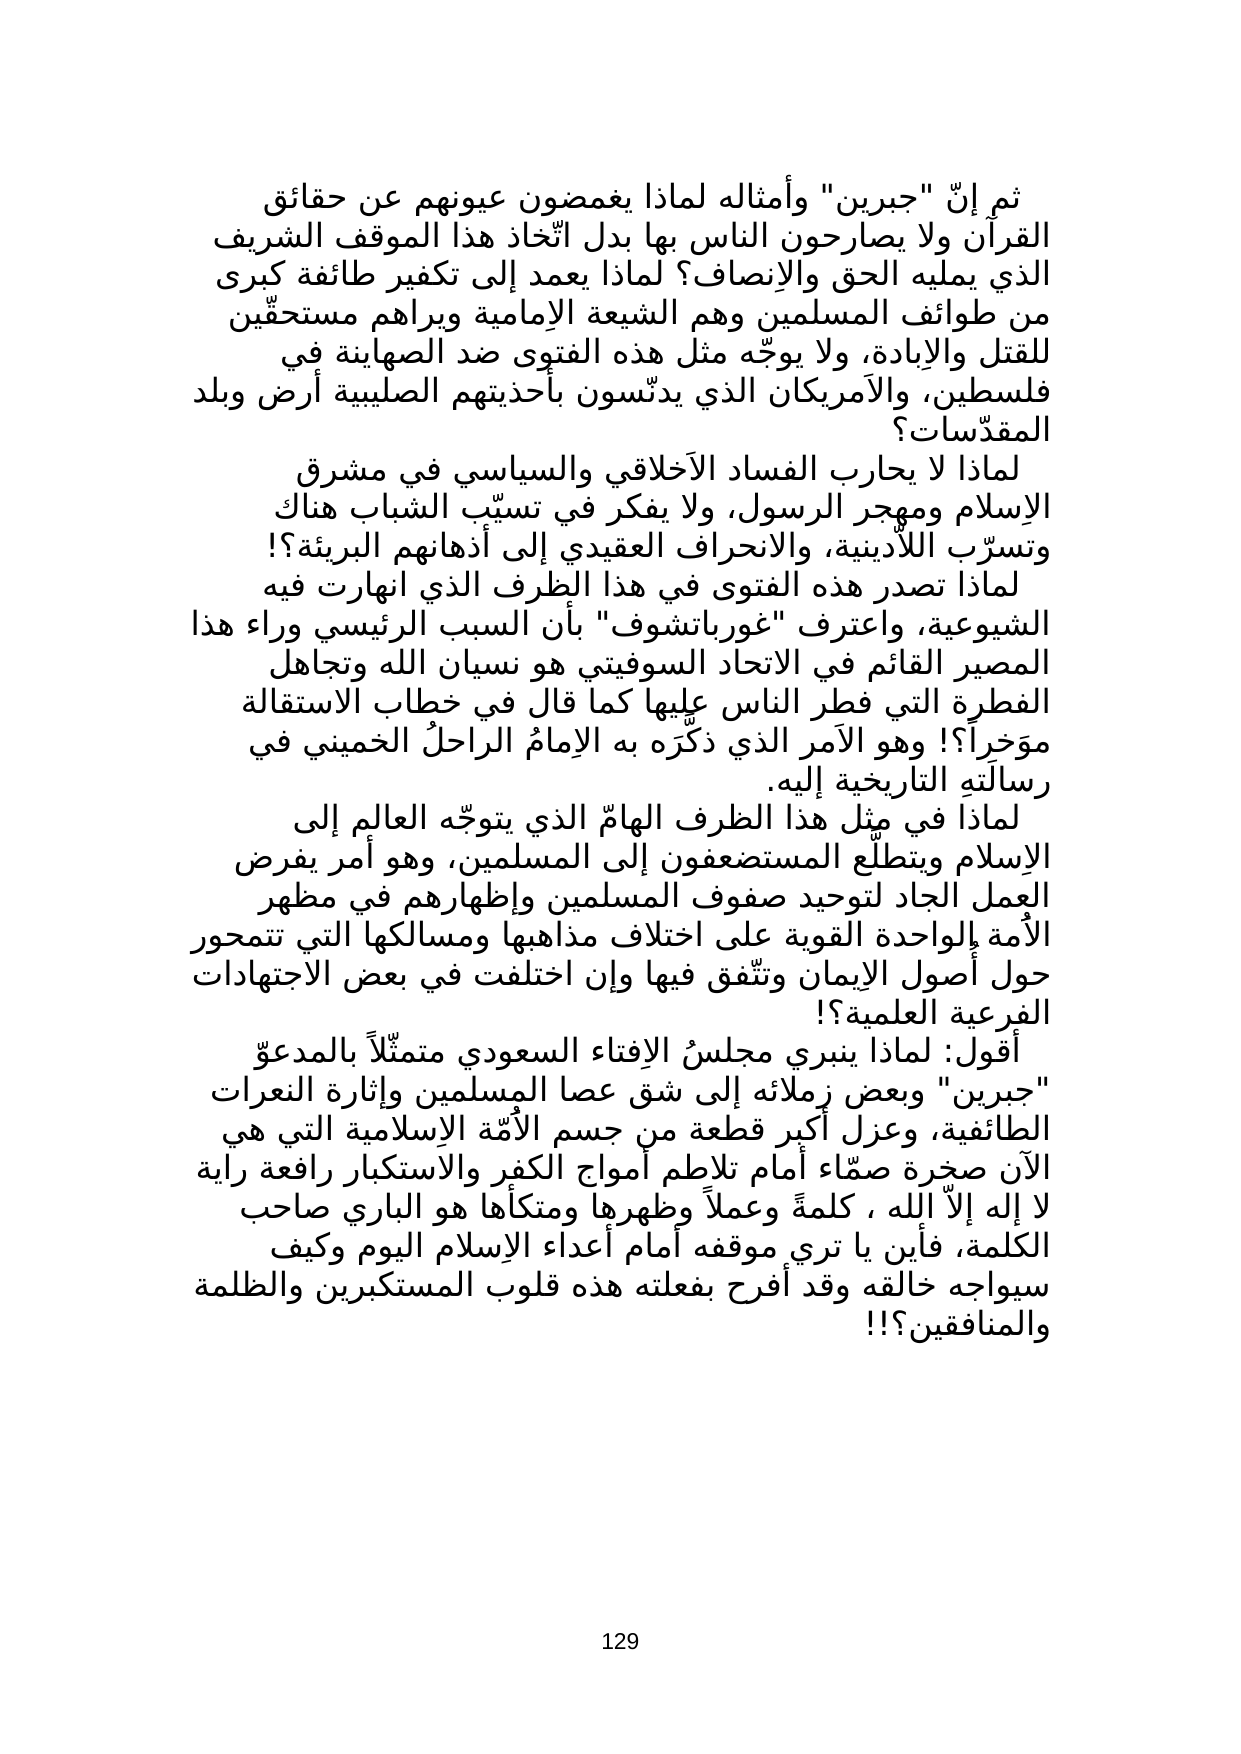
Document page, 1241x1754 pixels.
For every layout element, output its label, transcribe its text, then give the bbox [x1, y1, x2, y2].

text لماذا لا يحارب الفساد الاَخلاقي والسياسي في مشرق الاِسلام ومهجر الرسول، ولا يفكر في تسيّب الشباب هناك وتسرّب اللاّدينية، والانحراف العقيدي إلى أذهانهم البريئة؟! [189, 449, 1051, 566]
text لماذا تصدر هذه الفتوى في هذا الظرف الذي انهارت فيه الشيوعية، واعترف "غورباتشوف" بأن السبب الرئيسي وراء هذا المصير القائم في الاتحاد السوفيتي هو نسيان الله وتجاهل الفطرة التي فطر الناس عليها كما قال في خطاب الاستقالة موَخراً؟! وهو الاَمر الذي ذكَّرَه به الاِمامُ الراحلُ الخميني في رسالَتهِ التاريخية إليه. [189, 566, 1051, 799]
text ثم إنّ "جبرين" وأمثاله لماذا يغمضون عيونهم عن حقائق القرآن ولا يصارحون الناس بها بدل اتّخاذ هذا الموقف الشريف الذي يمليه الحق والاِنصاف؟ لماذا يعمد إلى تكفير طائفة كبرى من طوائف المسلمين وهم الشيعة الاِمامية ويراهم مستحقّين للقتل والاِبادة، ولا يوجّه مثل هذه الفتوى ضد الصهاينة في فلسطين، والاَمريكان الذي يدنّسون بأحذيتهم الصليبية أرض وبلد المقدّسات؟ [189, 177, 1051, 449]
text لماذا في مثل هذا الظرف الهامّ الذي يتوجّه العالم إلى الاِسلام ويتطلَّع المستضعفون إلى المسلمين، وهو أمر يفرض العمل الجاد لتوحيد صفوف المسلمين وإظهارهم في مظهر الاَُمة الواحدة القوية على اختلاف مذاهبها ومسالكها التي تتمحور حول أُصول الاِيمان وتتّفق فيها وإن اختلفت في بعض الاجتهادات الفرعية العلمية؟! [189, 799, 1051, 1032]
text أقول: لماذا ينبري مجلسُ الاِفتاء السعودي متمثّلاً بالمدعوّ "جبرين" وبعض زملائه إلى شق عصا المسلمين وإثارة النعرات الطائفية، وعزل أكبر قطعة من جسم الاَُمّة الاِسلامية التي هي الآن صخرة صمّاء أمام تلاطم أمواج الكفر والاستكبار رافعة راية لا إله إلاّ الله ، كلمةً وعملاً وظهرها ومتكأها هو الباري صاحب الكلمة، فأين يا تري موقفه أمام أعداء الاِسلام اليوم وكيف سيواجه خالقه وقد أفرح بفعلته هذه قلوب المستكبرين والظلمة والمنافقين؟!! [189, 1032, 1051, 1343]
